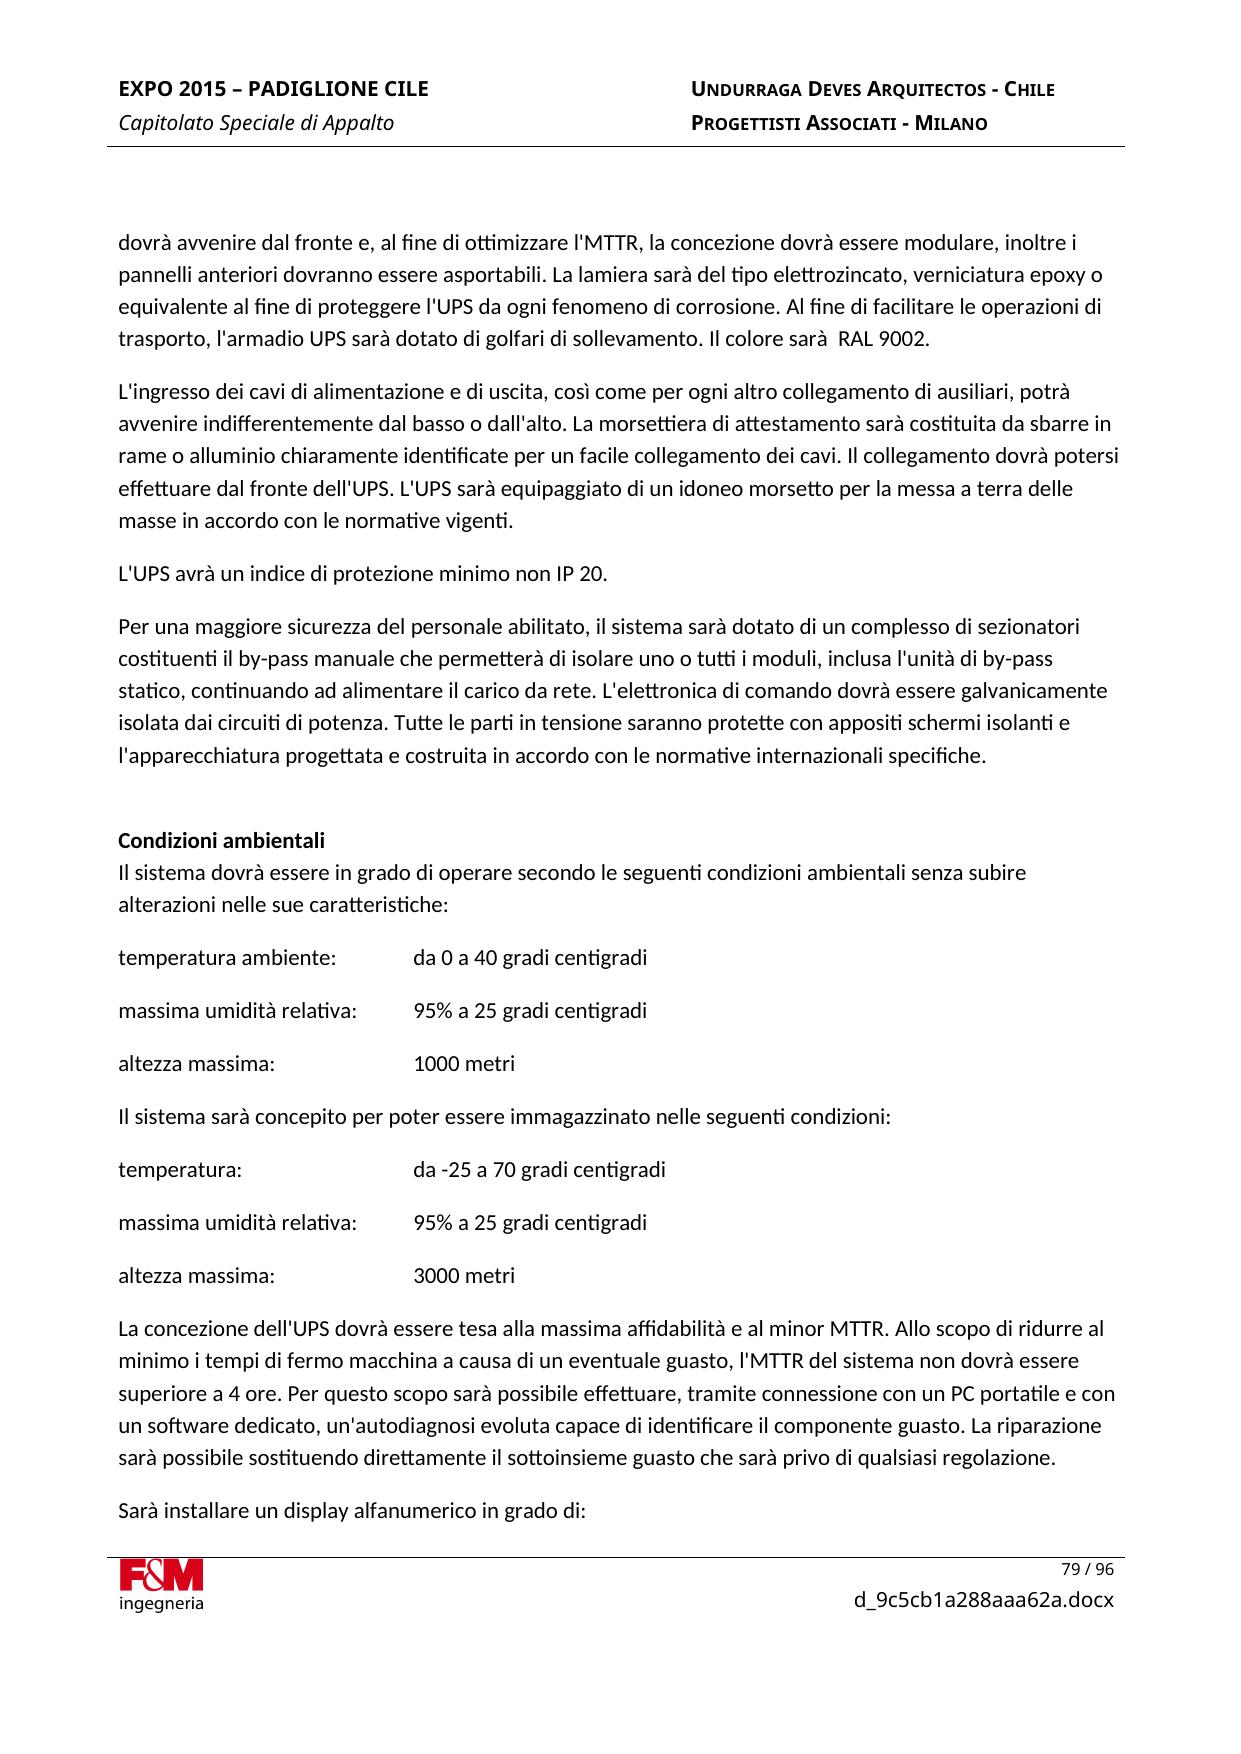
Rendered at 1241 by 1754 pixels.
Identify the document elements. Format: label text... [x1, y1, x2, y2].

text massima umidità relativa: 95% a [118, 1208, 1122, 1236]
text Sarà installare un display alfanumerico in grado di: [118, 1496, 1122, 1524]
text temperatura ambiente: da [118, 943, 1122, 971]
text L'ingresso dei cavi di alimentazione e di uscita, così come per ogni altro collegamento di ausiliari, potrà avvenire indifferentemente dal basso o dall'alto. La morsettiera di attestamento sarà costituita da sbarre in rame o alluminio chiaramente identificate per un facile collegamento dei cavi. Il collegamento dovrà potersi effettuare dal fronte dell'UPS. L'UPS sarà equipaggiato di un idoneo morsetto per la messa a terra delle masse in accordo con le normative vigenti. [118, 377, 1122, 534]
text altezza massima: [118, 1261, 1122, 1289]
text L'UPS avrà un indice di protezione minimo non IP 20. [118, 559, 1122, 587]
picture [118, 1557, 209, 1618]
text Condizioni ambientali Il sistema dovrà essere in grado di operare secondo le seguenti condizioni ambientali senza subire alterazioni nelle sue caratteristiche: [118, 794, 1122, 918]
text altezza massima: [118, 1049, 1122, 1077]
text Il sistema sarà concepito per poter essere immagazzinato nelle seguenti condizioni: [118, 1102, 1122, 1130]
text temperatura: da [118, 1155, 1122, 1183]
text Per una maggiore sicurezza del personale abilitato, il sistema sarà dotato di un complesso di sezionatori costituenti il by-pass manuale che permetterà di isolare uno o tutti i moduli, inclusa l'unità di by-pass statico, continuando ad alimentare il carico da rete. L'elettronica di comando dovrà essere galvanicamente isolata dai circuiti di potenza. Tutte le parti in tensione saranno protette con appositi schermi isolanti e l'apparecchiatura progettata e costruita in accordo con le normative internazionali specifiche. [118, 612, 1122, 769]
text La concezione dell'UPS dovrà essere tesa alla massima affidabilità e al minor MTTR. Allo scopo di ridurre al minimo i tempi di fermo macchina a causa di un eventuale guasto, l'MTTR del sistema non dovrà essere superiore a 4 ore. Per questo scopo sarà possibile effettuare, tramite connessione con un PC portatile e con un software dedicato, un'autodiagnosi evoluta capace di identificare il componente guasto. La riparazione sarà possibile sostituendo direttamente il sottoinsieme guasto che sarà privo di qualsiasi regolazione. [118, 1314, 1122, 1471]
text massima umidità relativa: 95% a [118, 996, 1122, 1024]
